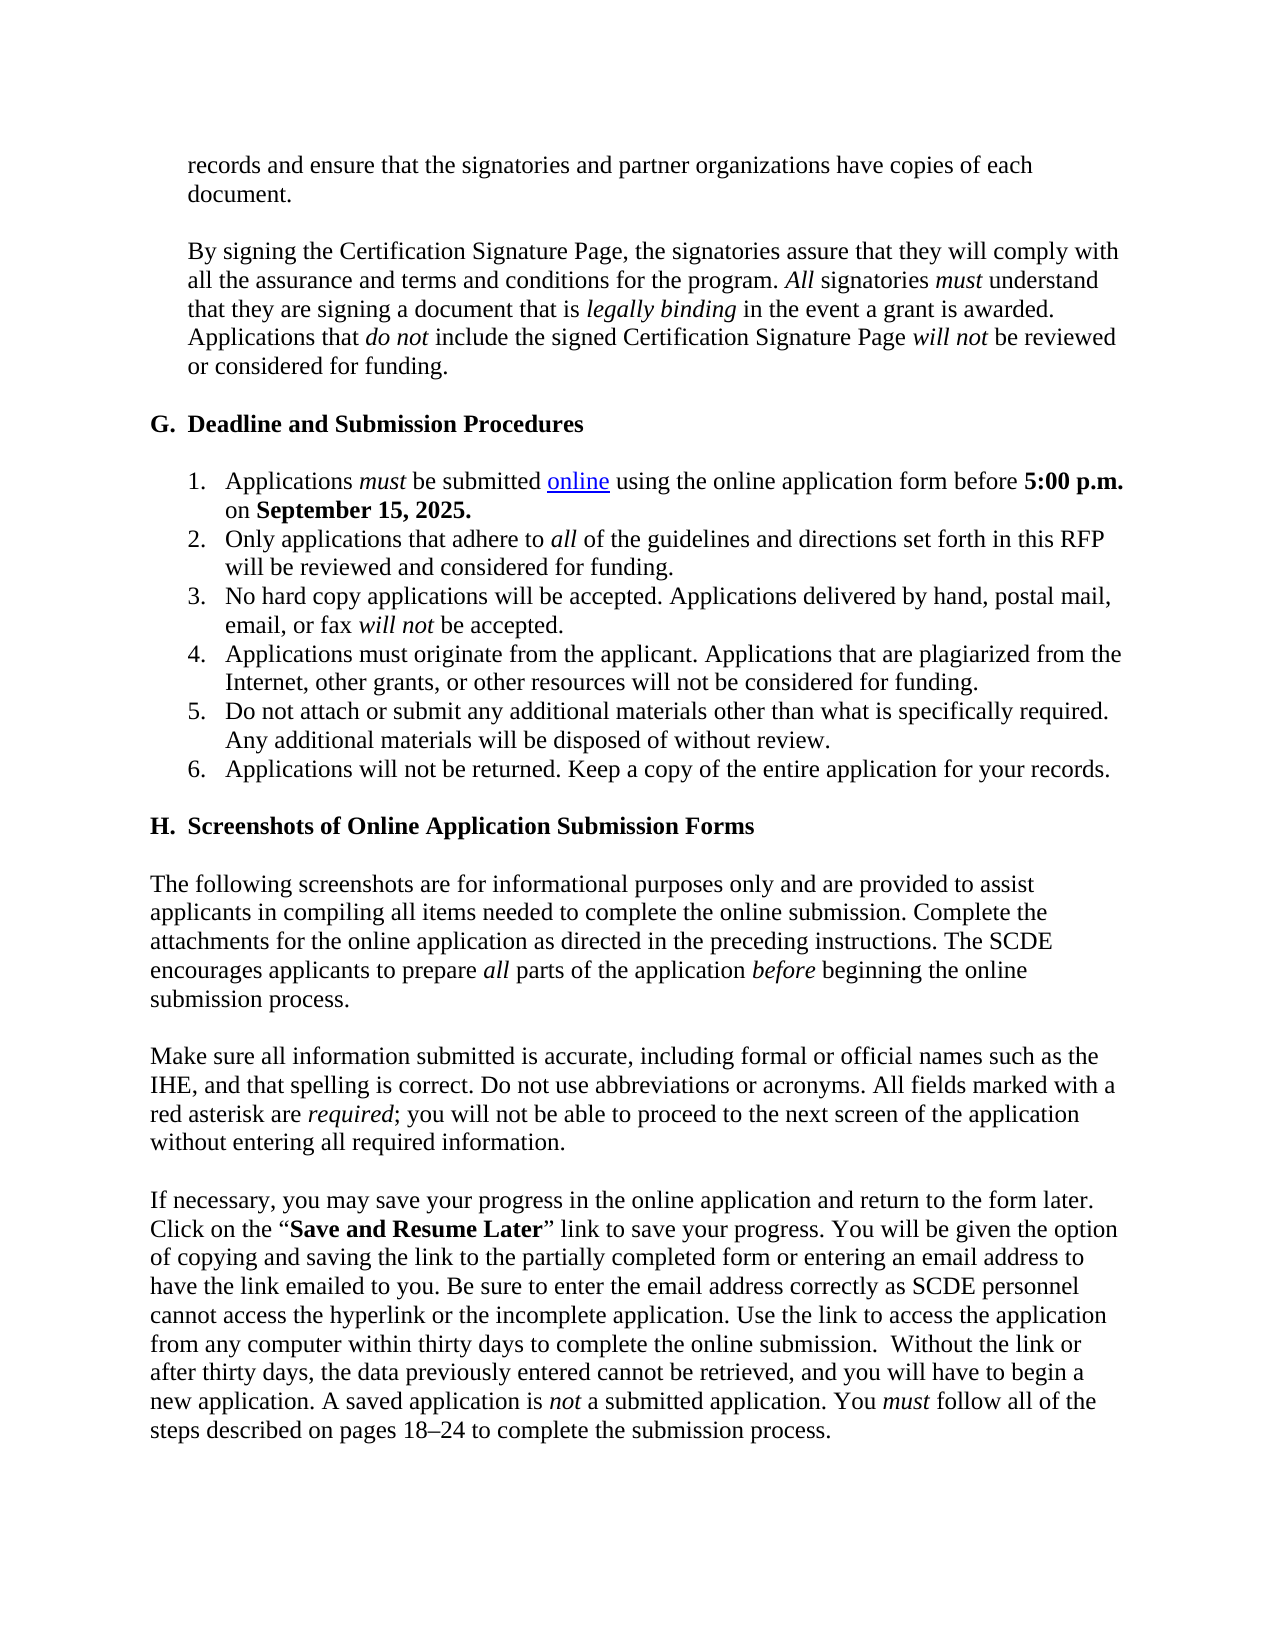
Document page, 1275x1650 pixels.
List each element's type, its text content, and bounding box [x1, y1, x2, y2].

text The following screenshots are for informational purposes only and are provided to assist applicants in compiling all items needed to complete the online submission. Complete the attachments for the online application as directed in the preceding instructions. The SCDE encourages applicants to prepare all parts of the application before beginning the online submission process. [150, 869, 1125, 1012]
list Applications will not be returned. Keep a copy of the entire application for your records. [187, 754, 1125, 782]
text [187, 150, 1125, 207]
list Applications must be submitted online using the online application form before 5:00 p.m. on September 15, 2025. [187, 466, 1125, 524]
list Do not attach or submit any additional materials other than what is specifically required. Any additional materials will be disposed of without review. [187, 696, 1125, 754]
list Applications must originate from the applicant. Applications that are plagiarized from the Internet, other grants, or other resources will not be considered for funding. [187, 639, 1125, 696]
text Make sure all information submitted is accurate, including formal or official names such as the IHE, and that spelling is correct. Do not use abbreviations or acronyms. All fields marked with a red asterisk are required; you will not be able to proceed to the next screen of the application without entering all required information. [150, 1041, 1125, 1156]
text By signing the Certification Signature Page, the signatories assure that they will comply with all the assurance and terms and conditions for the program. All signatories must understand that they are signing a document that is legally binding in the event a grant is awarded. Applications that do not include the signed Certification Signature Page will not be reviewed or considered for funding. [187, 236, 1125, 380]
list No hard copy applications will be accepted. Applications delivered by hand, postal mail, email, or fax will not be accepted. [187, 581, 1125, 639]
list Only applications that adhere to all of the guidelines and directions set forth in this RFP will be reviewed and considered for funding. [187, 524, 1125, 581]
subtitle Screenshots of Online Application Submission Forms [150, 811, 1125, 840]
text If necessary, you may save your progress in the online application and return to the form later. Click on the “Save and Resume Later” link to save your progress. You will be given the option of copying and saving the link to the partially completed form or entering an email address to have the link emailed to you. Be sure to enter the email address correctly as SCDE personnel cannot access the hyperlink or the incomplete application. Use the link to access the application from any computer within thirty days to complete the online submission. Without the link or after thirty days, the data previously entered cannot be retrieved, and you will have to begin a new application. A saved application is not a submitted application. You must follow all of the steps described on pages 18–24 to complete the submission process. [150, 1185, 1125, 1444]
subtitle Deadline and Submission Procedures [150, 409, 1125, 437]
